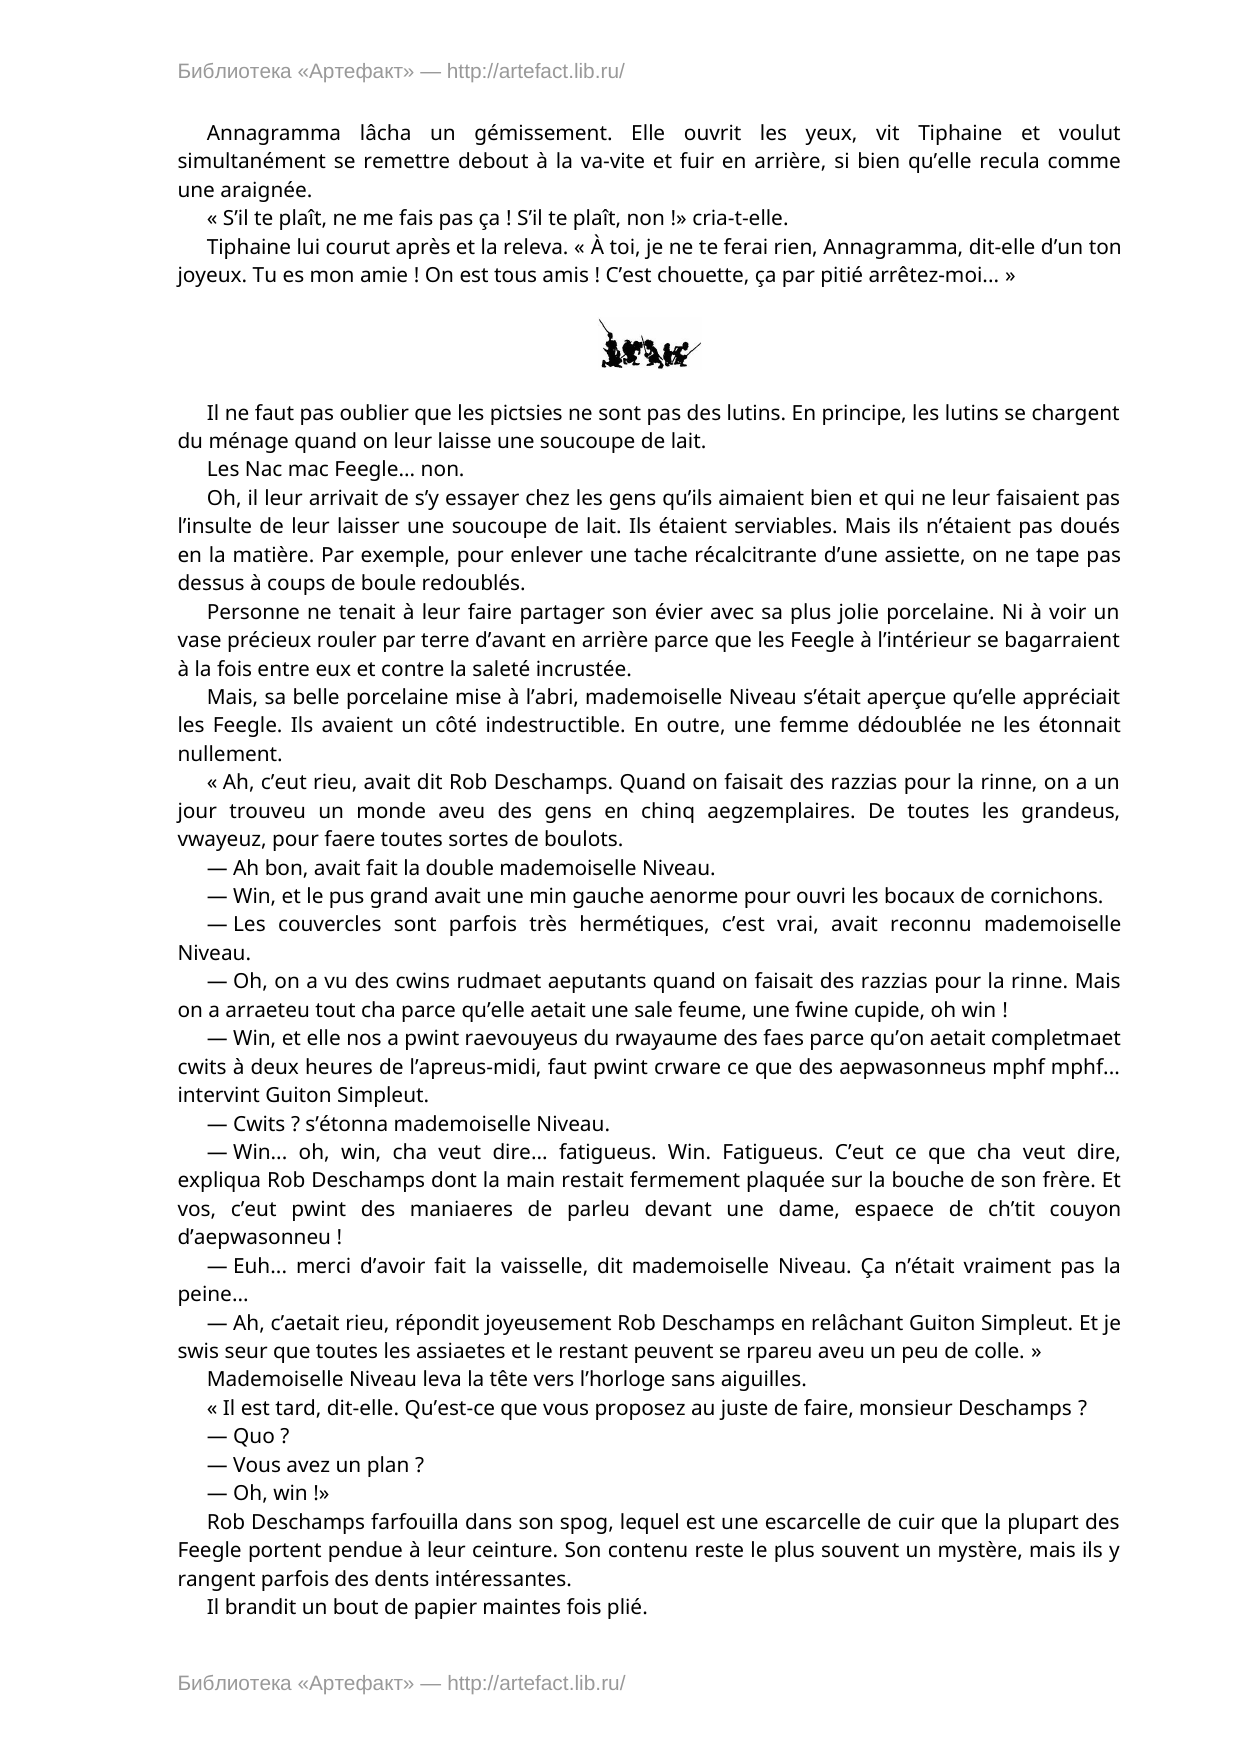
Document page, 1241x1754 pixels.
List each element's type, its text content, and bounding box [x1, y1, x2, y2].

text — Win, et le pus grand avait une min gauche aenorme pour ouvri les bocaux de cornichons. [177, 881, 1122, 909]
text Tiphaine lui courut après et la releva. « À toi, je ne te ferai rien, Annagramma, dit-elle d’un ton joyeux. Tu es mon amie ! On est tous amis ! C’est chouette, ça par pitié arrêtez-moi... » [177, 232, 1122, 289]
text Il brandit un bout de papier maintes fois plié. [177, 1592, 1122, 1621]
text — Quo ? [177, 1421, 1122, 1450]
text — Euh... merci d’avoir fait la vaisselle, dit mademoiselle Niveau. Ça n’était vraiment pas la peine... [177, 1251, 1122, 1308]
text — Vous avez un plan ? [177, 1450, 1122, 1478]
text « Il est tard, dit-elle. Qu’est-ce que vous proposez au juste de faire, monsieur Deschamps ? [177, 1393, 1122, 1421]
text — Ah, c’aetait rieu, répondit joyeusement Rob Deschamps en relâchant Guiton Simpleut. Et je swis seur que toutes les assiaetes et le restant peuvent se rpareu aveu un peu de colle. » [177, 1308, 1122, 1364]
text Il ne faut pas oublier que les pictsies ne sont pas des lutins. En principe, les lutins se chargent du ménage quand on leur laisse une soucoupe de lait. [177, 398, 1122, 454]
text — Win... oh, win, cha veut dire... fatigueus. Win. Fatigueus. C’eut ce que cha veut dire, expliqua Rob Deschamps dont la main restait fermement plaquée sur la bouche de son frère. Et vos, c’eut pwint des maniaeres de parleu devant une dame, espaece de ch’tit couyon d’aepwasonneu ! [177, 1137, 1122, 1251]
text « Ah, c’eut rieu, avait dit Rob Deschamps. Quand on faisait des razzias pour la rinne, on a un jour trouveu un monde aveu des gens en chinq aegzemplaires. De toutes les grandeus, vwayeuz, pour faere toutes sortes de boulots. [177, 767, 1122, 853]
text — Ah bon, avait fait la double mademoiselle Niveau. [177, 853, 1122, 881]
text Les Nac mac Feegle... non. [177, 454, 1122, 483]
text Personne ne tenait à leur faire partager son évier avec sa plus jolie porcelaine. Ni à voir un vase précieux rouler par terre d’avant en arrière parce que les Feegle à l’intérieur se bagarraient à la fois entre eux et contre la saleté incrustée. [177, 597, 1122, 682]
text — Oh, win !» [177, 1478, 1122, 1507]
text — Oh, on a vu des cwins rudmaet aeputants quand on faisait des razzias pour la rinne. Mais on a arraeteu tout cha parce qu’elle aetait une sale feume, une fwine cupide, oh win ! [177, 966, 1122, 1023]
text « S’il te plaît, ne me fais pas ça ! S’il te plaît, non !» cria-t-elle. [177, 203, 1122, 232]
text — Les couvercles sont parfois très hermétiques, c’est vrai, avait reconnu mademoiselle Niveau. [177, 909, 1122, 966]
text Mademoiselle Niveau leva la tête vers l’horloge sans aiguilles. [177, 1364, 1122, 1393]
picture [597, 317, 702, 370]
text Oh, il leur arrivait de s’y essayer chez les gens qu’ils aimaient bien et qui ne leur faisaient pas l’insulte de leur laisser une soucoupe de lait. Ils étaient serviables. Mais ils n’étaient pas doués en la matière. Par exemple, pour enlever une tache récalcitrante d’une assiette, on ne tape pas dessus à coups de boule redoublés. [177, 483, 1122, 597]
text — Cwits ? s’étonna mademoiselle Niveau. [177, 1109, 1122, 1137]
text Rob Deschamps farfouilla dans son spog, lequel est une escarcelle de cuir que la plupart des Feegle portent pendue à leur ceinture. Son contenu reste le plus souvent un mystère, mais ils y rangent parfois des dents intéressantes. [177, 1507, 1122, 1592]
text — Win, et elle nos a pwint raevouyeus du rwayaume des faes parce qu’on aetait completmaet cwits à deux heures de l’apreus-midi, faut pwint crware ce que des aepwasonneus mphf mphf... intervint Guiton Simpleut. [177, 1023, 1122, 1109]
text Mais, sa belle porcelaine mise à l’abri, mademoiselle Niveau s’était aperçue qu’elle appréciait les Feegle. Ils avaient un côté indestructible. En outre, une femme dédoublée ne les étonnait nullement. [177, 682, 1122, 767]
text Annagramma lâcha un gémissement. Elle ouvrit les yeux, vit Tiphaine et voulut simultanément se remettre debout à la va-vite et fuir en arrière, si bien qu’elle recula comme une araignée. [177, 118, 1122, 203]
